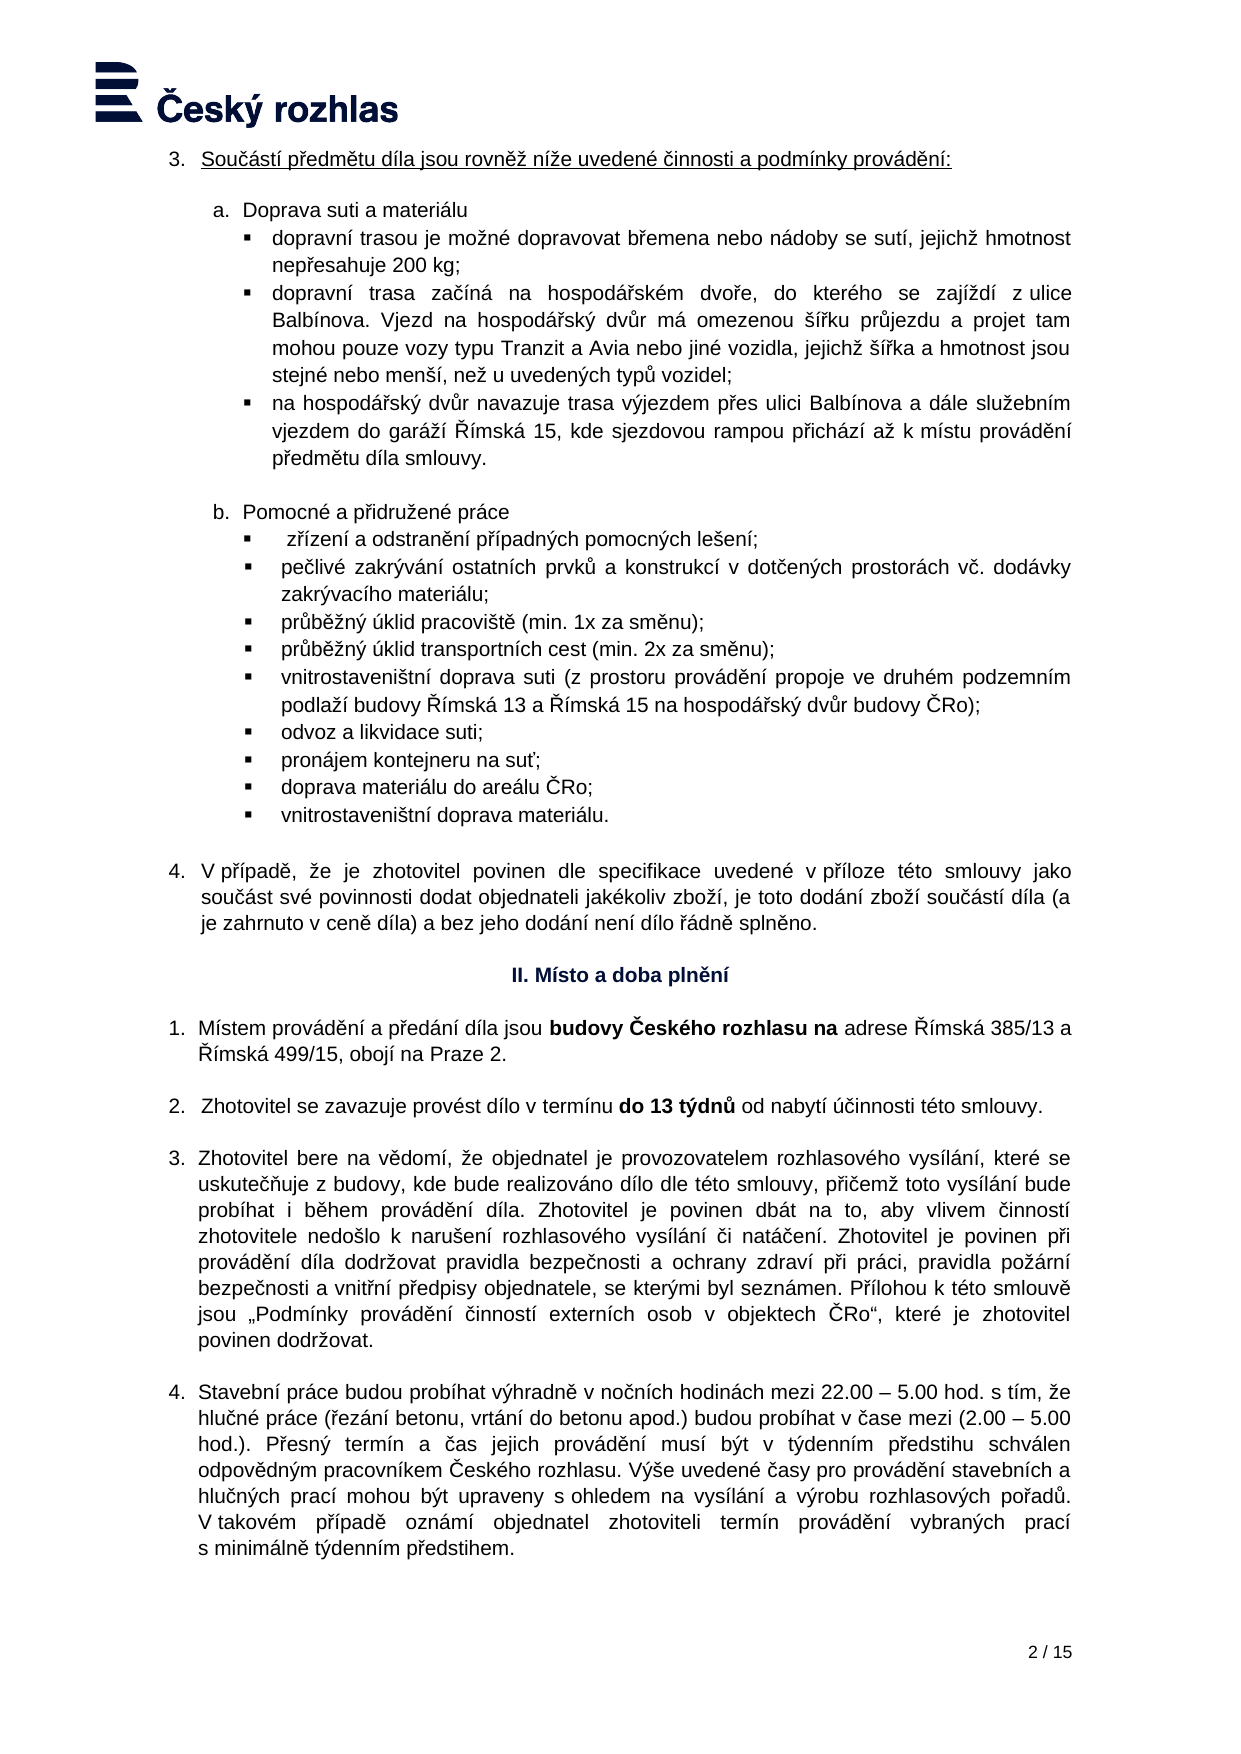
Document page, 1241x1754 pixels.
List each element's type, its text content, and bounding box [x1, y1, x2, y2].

list Pomocné a přidružené práce [213, 499, 1072, 523]
list vnitrostaveništní doprava materiálu. [243, 803, 1072, 827]
list Místem provádění a předání díla jsou budovy Českého rozhlasu na adrese Římská 385/13 a Římská 499/15, obojí na Praze 2. [168, 1014, 1072, 1066]
list Zhotovitel se zavazuje provést dílo v termínu do 13 týdnů od nabytí účinnosti této smlouvy. [168, 1092, 1072, 1118]
list na hospodářský dvůr navazuje trasa výjezdem přes ulici Balbínova a dále služebním vjezdem do garáží Římská 15, kde sjezdovou rampou přichází až k místu provádění předmětu díla smlouvy. [242, 391, 1072, 470]
subtitle Místo a doba plnění [168, 962, 1072, 988]
list dopravní trasa začíná na hospodářském dvoře, do kterého se zajíždí z ulice Balbínova. Vjezd na hospodářský dvůr má omezenou šířku průjezdu a projet tam mohou pouze vozy typu Tranzit a Avia nebo jiné vozidla, jejichž šířka a hmotnost jsou stejné nebo menší, než u uvedených typů vozidel; [242, 281, 1072, 387]
list odvoz a likvidace suti; [243, 720, 1072, 744]
list pronájem kontejneru na suť; [243, 748, 1072, 772]
list Doprava suti a materiálu [213, 198, 1072, 222]
list pečlivé zakrývání ostatních prvků a konstrukcí v dotčených prostorách vč. dodávky zakrývacího materiálu; [243, 554, 1072, 606]
list Součástí předmětu díla jsou rovněž níže uvedené činnosti a podmínky provádění: [168, 146, 1072, 172]
list vnitrostaveništní doprava suti (z prostoru provádění propoje ve druhém podzemním podlaží budovy Římská 13 a Římská 15 na hospodářský dvůr budovy ČRo); [243, 665, 1072, 716]
list průběžný úklid pracoviště (min. 1x za směnu); [243, 610, 1072, 634]
picture [95, 62, 398, 128]
list zřízení a odstranění případných pomocných lešení; [242, 527, 1072, 551]
list doprava materiálu do areálu ČRo; [243, 775, 1072, 799]
list V případě, že je zhotovitel povinen dle specifikace uvedené v příloze této smlouvy jako součást své povinnosti dodat objednateli jakékoliv zboží, je toto dodání zboží součástí díla (a je zahrnuto v ceně díla) a bez jeho dodání není dílo řádně splněno. [168, 858, 1072, 936]
list Stavební práce budou probíhat výhradně v nočních hodinách mezi 22.00 – 5.00 hod. s tím, že hlučné práce (řezání betonu, vrtání do betonu apod.) budou probíhat v čase mezi (2.00 – 5.00 hod.). Přesný termín a čas jejich provádění musí být v týdenním předstihu schválen odpovědným pracovníkem Českého rozhlasu. Výše uvedené časy pro provádění stavebních a hlučných prací mohou být upraveny s ohledem na vysílání a výrobu rozhlasových pořadů. V takovém případě oznámí objednatel zhotoviteli termín provádění vybraných prací s minimálně týdenním předstihem. [168, 1379, 1072, 1561]
list Zhotovitel bere na vědomí, že objednatel je provozovatelem rozhlasového vysílání, které se uskutečňuje z budovy, kde bude realizováno dílo dle této smlouvy, přičemž toto vysílání bude probíhat i během provádění díla. Zhotovitel je povinen dbát na to, aby vlivem činností zhotovitele nedošlo k narušení rozhlasového vysílání či natáčení. Zhotovitel je povinen při provádění díla dodržovat pravidla bezpečnosti a ochrany zdraví při práci, pravidla požární bezpečnosti a vnitřní předpisy objednatele, se kterými byl seznámen. Přílohou k této smlouvě jsou „Podmínky provádění činností externích osob v objektech ČRo“, které je zhotovitel povinen dodržovat. [168, 1144, 1072, 1353]
list průběžný úklid transportních cest (min. 2x za směnu); [243, 637, 1072, 661]
list dopravní trasou je možné dopravovat břemena nebo nádoby se sutí, jejichž hmotnost nepřesahuje 200 kg; [242, 226, 1072, 277]
